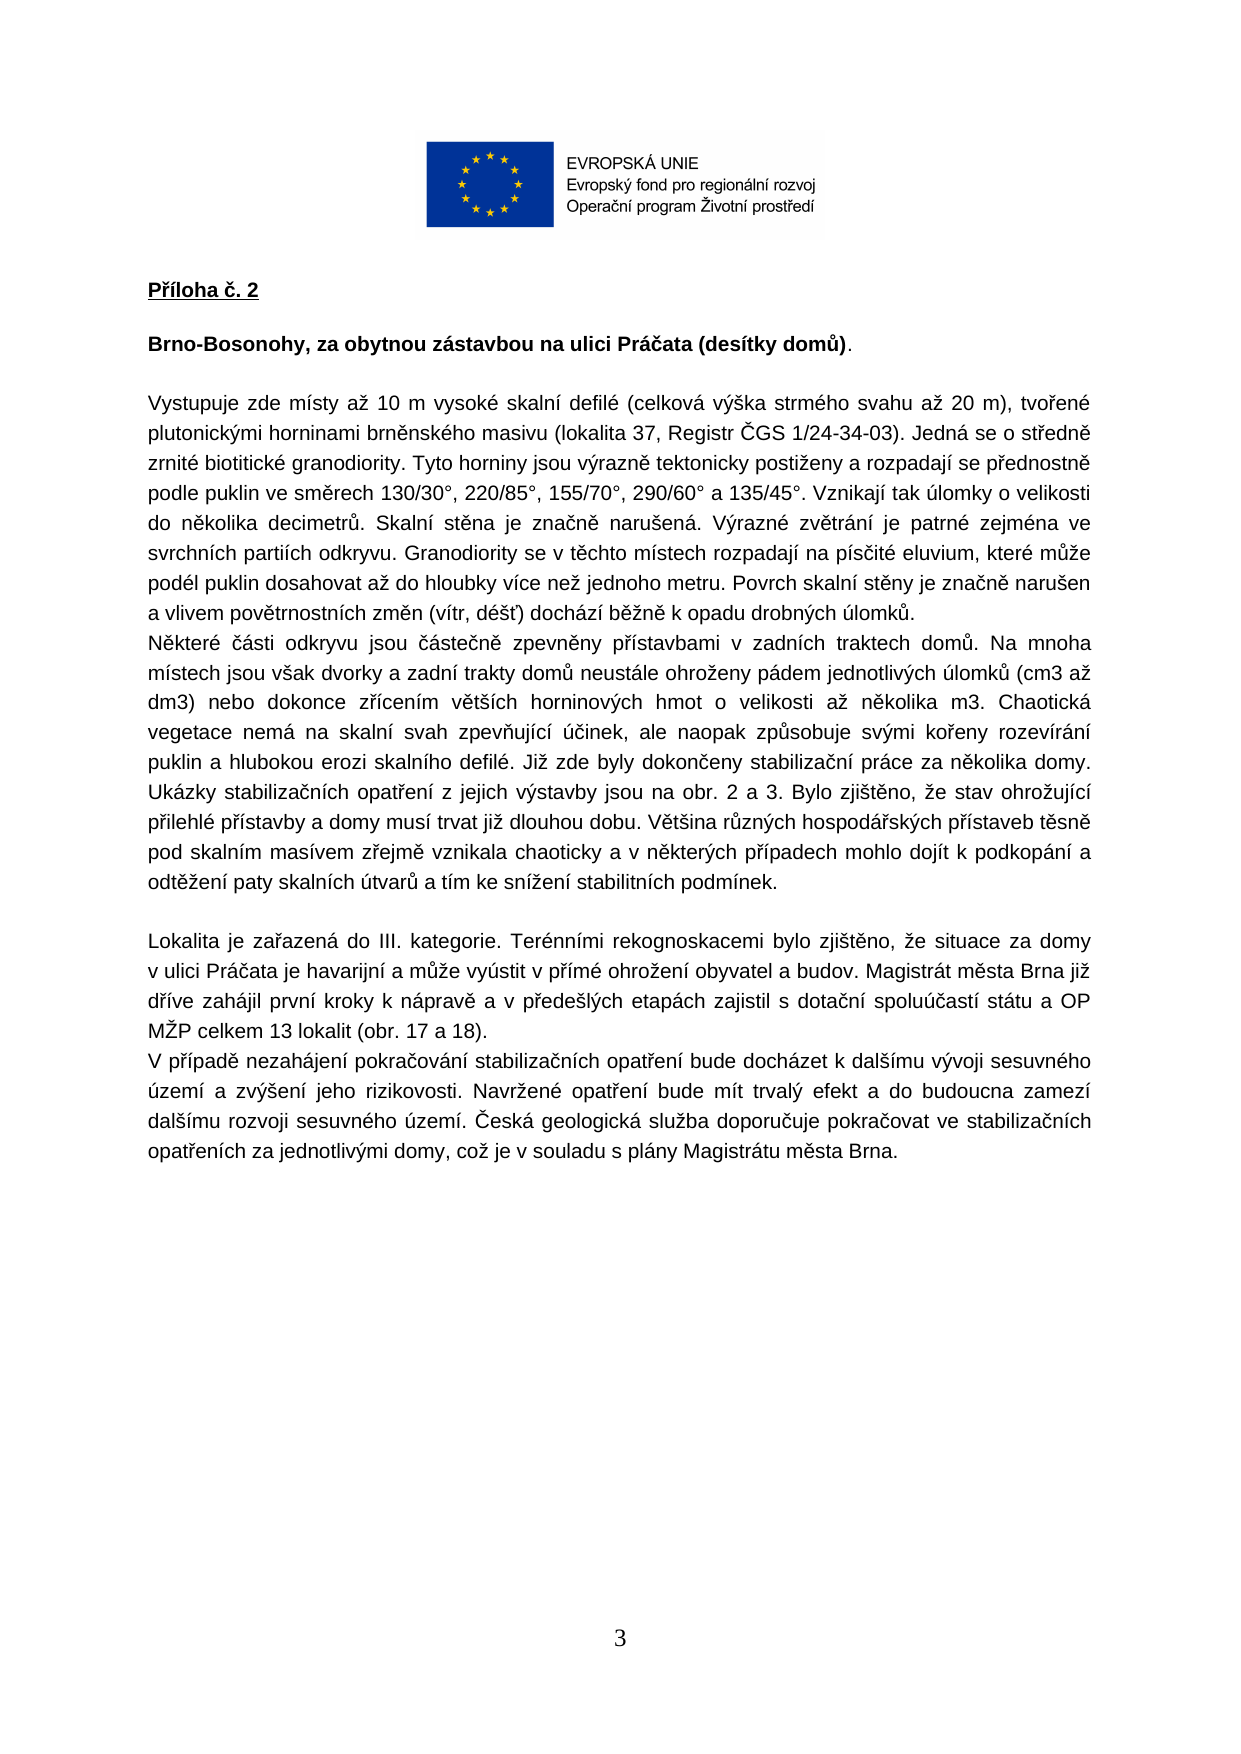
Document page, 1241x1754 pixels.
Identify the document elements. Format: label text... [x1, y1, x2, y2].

text V případě nezahájení pokračování stabilizačních opatření bude docházet k dalšímu vývoji sesuvného území a zvýšení jeho rizikovosti. Navržené opatření bude mít trvalý efekt a do budoucna zamezí dalšímu rozvoji sesuvného území. Česká geologická služba doporučuje pokračovat ve stabilizačních opatřeních za jednotlivými domy, což je v souladu s plány Magistrátu města Brna. [148, 1049, 1092, 1163]
text Některé části odkryvu jsou částečně zpevněny přístavbami v zadních traktech domů. Na mnoha místech jsou však dvorky a zadní trakty domů neustále ohroženy pádem jednotlivých úlomků (cm3 až dm3) nebo dokonce zřícením větších horninových hmot o velikosti až několika m3. Chaotická vegetace nemá na skalní svah zpevňující účinek, ale naopak způsobuje svými kořeny rozevírání puklin a hlubokou erozi skalního defilé. Již zde byly dokončeny stabilizační práce za několika domy. Ukázky stabilizačních opatření z jejich výstavby jsou na obr. 2 a 3. Bylo zjištěno, že stav ohrožující přilehlé přístavby a domy musí trvat již dlouhou dobu. Většina různých hospodářských přístaveb těsně pod skalním masívem zřejmě vznikala chaoticky a v některých případech mohlo dojít k podkopání a odtěžení paty skalních útvarů a tím ke snížení stabilitních podmínek. [148, 630, 1092, 893]
text Brno-Bosonohy, za obytnou zástavbou na ulici Práčata (desítky domů). [148, 331, 1092, 355]
text Vystupuje zde místy až 10 m vysoké skalní defilé (celková výška strmého svahu až 20 m), tvořené plutonickými horninami brněnského masivu (lokalita 37, Registr ČGS 1/24-34-03). Jedná se o středně zrnité biotitické granodiority. Tyto horniny jsou výrazně tektonicky postiženy a rozpadají se přednostně podle puklin ve směrech 130/30°, 220/85°, 155/70°, 290/60° a 135/45°. Vznikají tak úlomky o velikosti do několika decimetrů. Skalní stěna je značně narušená. Výrazné zvětrání je patrné zejména ve svrchních partiích odkryvu. Granodiority se v těchto místech rozpadají na písčité eluvium, které může podél puklin dosahovat až do hloubky více než jednoho metru. Povrch skalní stěny je značně narušen a vlivem povětrnostních změn (vítr, déšť) dochází běžně k opadu drobných úlomků. [148, 391, 1092, 624]
picture [414, 130, 826, 240]
text Lokalita je zařazená do III. kategorie. Terénními rekognoskacemi bylo zjištěno, že situace za domy v ulici Práčata je havarijní a může vyústit v přímé ohrožení obyvatel a budov. Magistrát města Brna již dříve zahájil první kroky k nápravě a v předešlých etapách zajistil s dotační spoluúčastí státu a OP MŽP celkem 13 lokalit (obr. 17 a 18). [148, 929, 1092, 1043]
